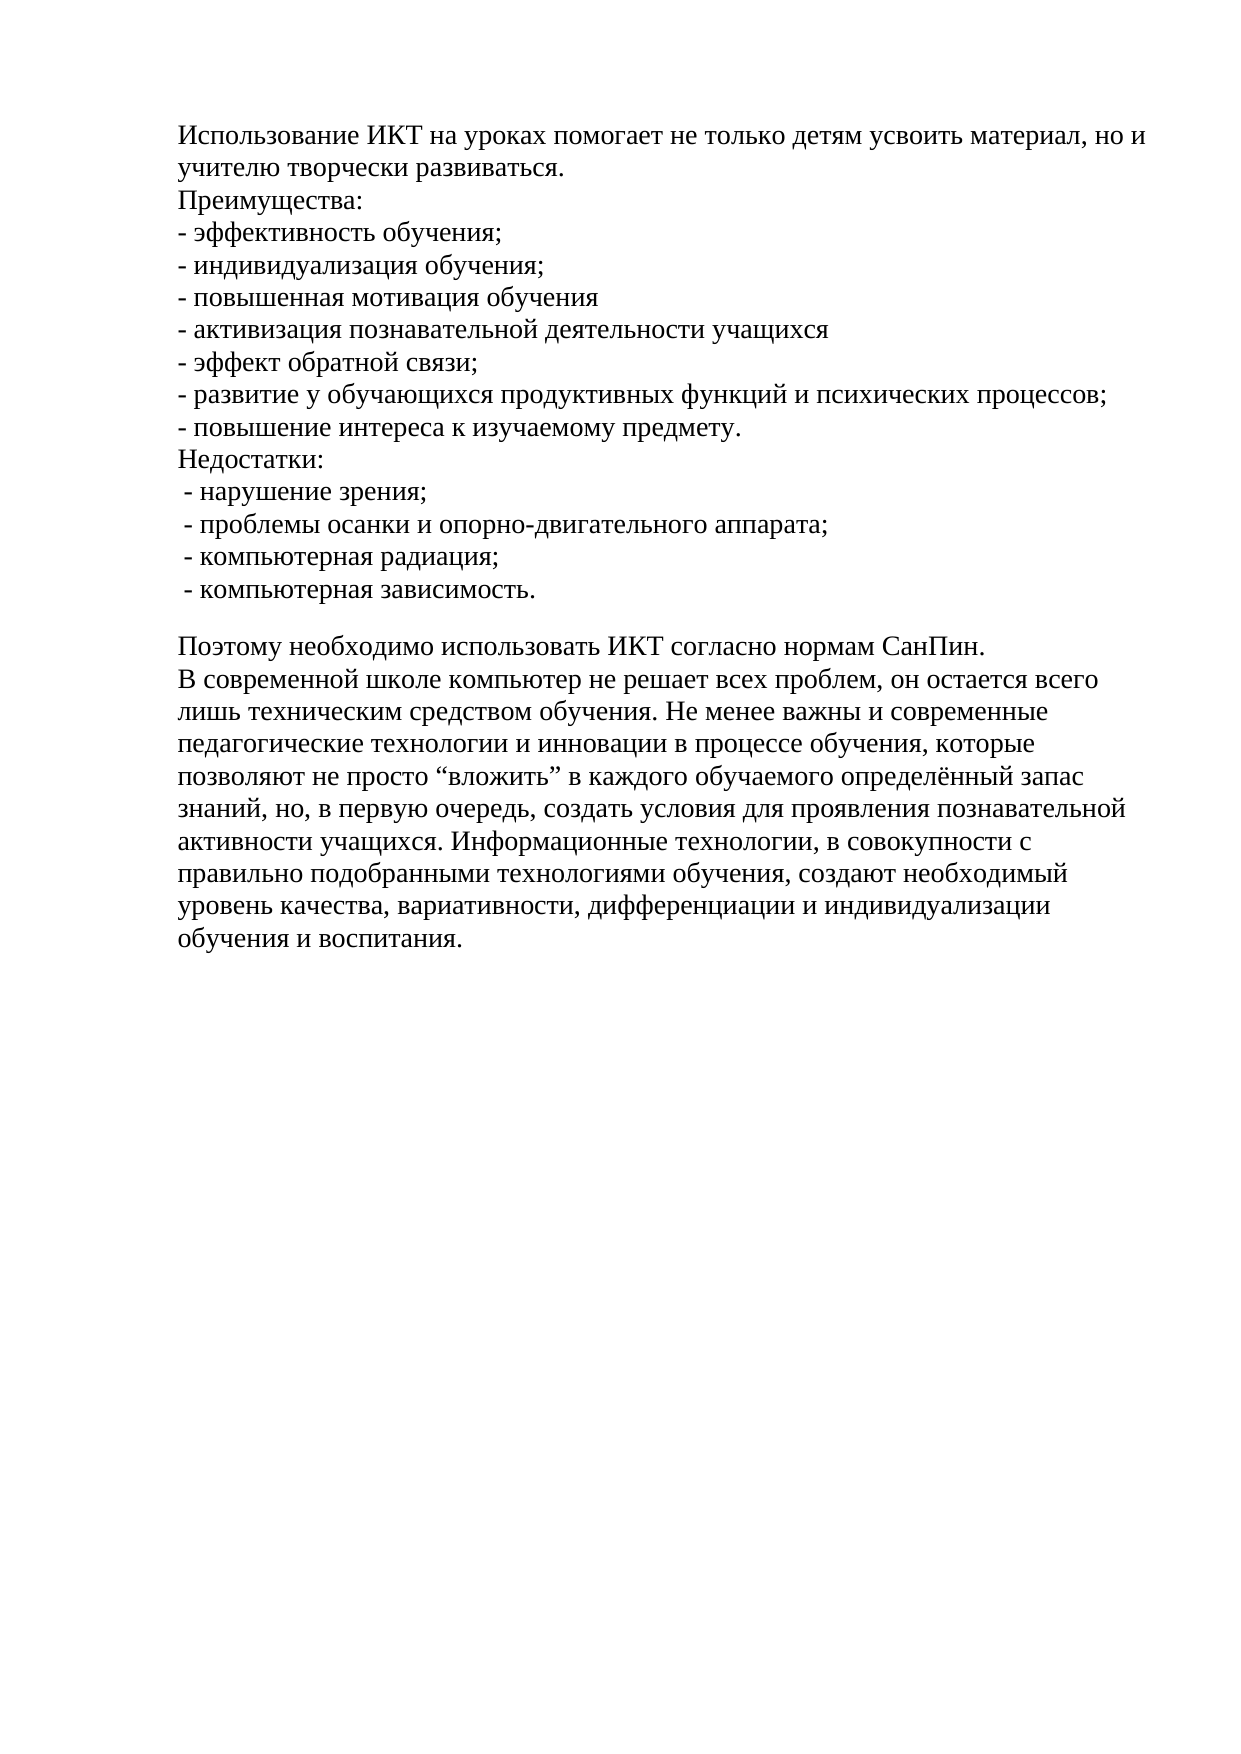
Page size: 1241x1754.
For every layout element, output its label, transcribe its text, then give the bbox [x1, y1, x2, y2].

text - эффект обратной связи; [177, 345, 1152, 377]
text - компьютерная радиация; [177, 539, 1152, 572]
text Поэтому необходимо использовать ИКТ согласно нормам СанПин. [177, 629, 1152, 662]
text Использование ИКТ на уроках помогает не только детям усвоить материал, но и учителю творчески развиваться. [177, 118, 1152, 183]
text Преимущества: [177, 183, 1152, 215]
text - повышение интереса к изучаемому предмету. [177, 410, 1152, 442]
text - компьютерная зависимость. [177, 572, 1152, 604]
text - нарушение зрения; [177, 474, 1152, 507]
text - эффективность обучения; [177, 215, 1152, 248]
text - индивидуализация обучения; [177, 248, 1152, 280]
text - активизация познавательной деятельности учащихся [177, 312, 1152, 345]
text В современной школе компьютер не решает всех проблем, он остается всего лишь техническим средством обучения. Не менее важны и современные педагогические технологии и инновации в процессе обучения, которые позволяют не просто “вложить” в каждого обучаемого определённый запас знаний, но, в первую очередь, создать условия для проявления познавательной активности учащихся. Информационные технологии, в совокупности с правильно подобранными технологиями обучения, создают необходимый уровень качества, вариативности, дифференциации и индивидуализации обучения и воспитания. [177, 662, 1152, 953]
text - проблемы осанки и опорно-двигательного аппарата; [177, 507, 1152, 539]
text Недостатки: [177, 442, 1152, 474]
text - развитие у обучающихся продуктивных функций и психических процессов; [177, 377, 1152, 410]
text - повышенная мотивация обучения [177, 280, 1152, 312]
